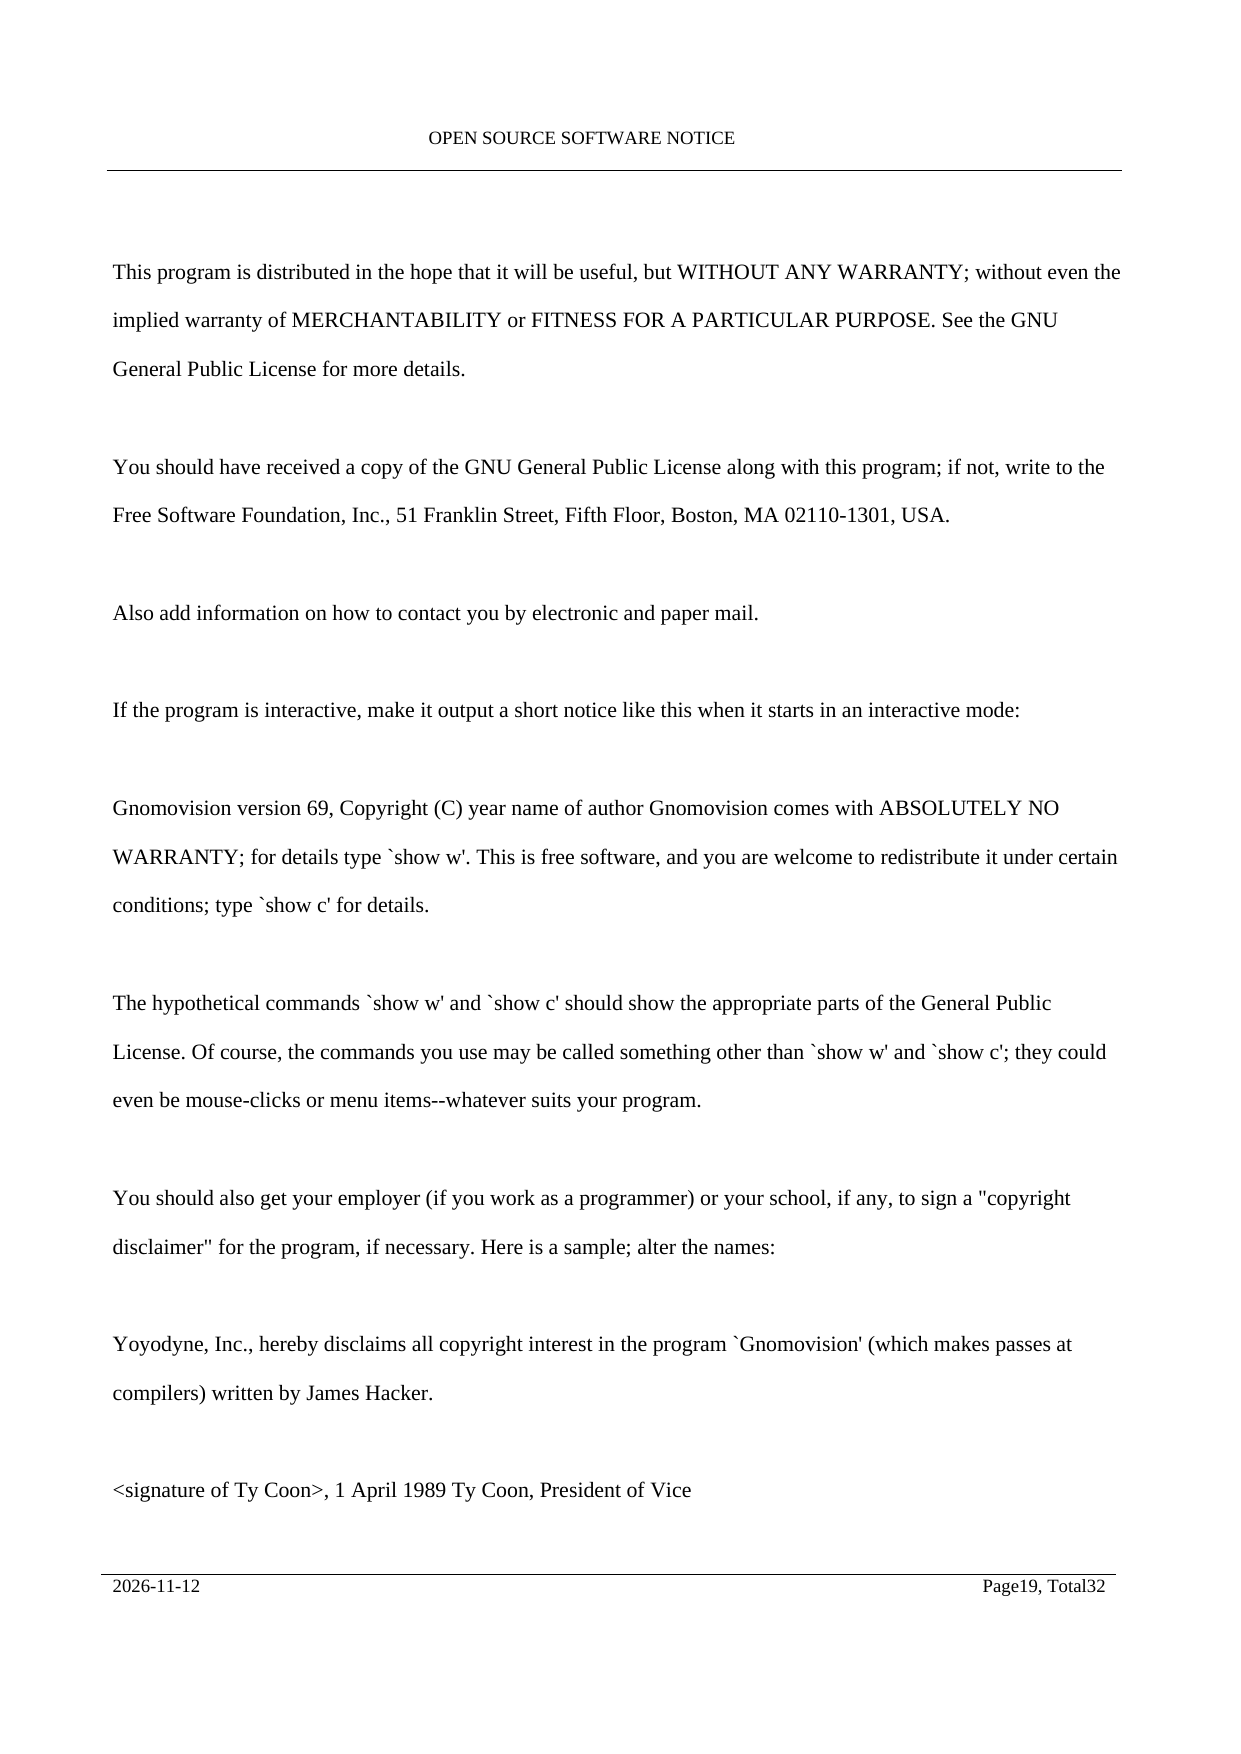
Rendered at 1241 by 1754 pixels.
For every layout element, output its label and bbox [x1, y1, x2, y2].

text [112, 206, 1128, 1506]
